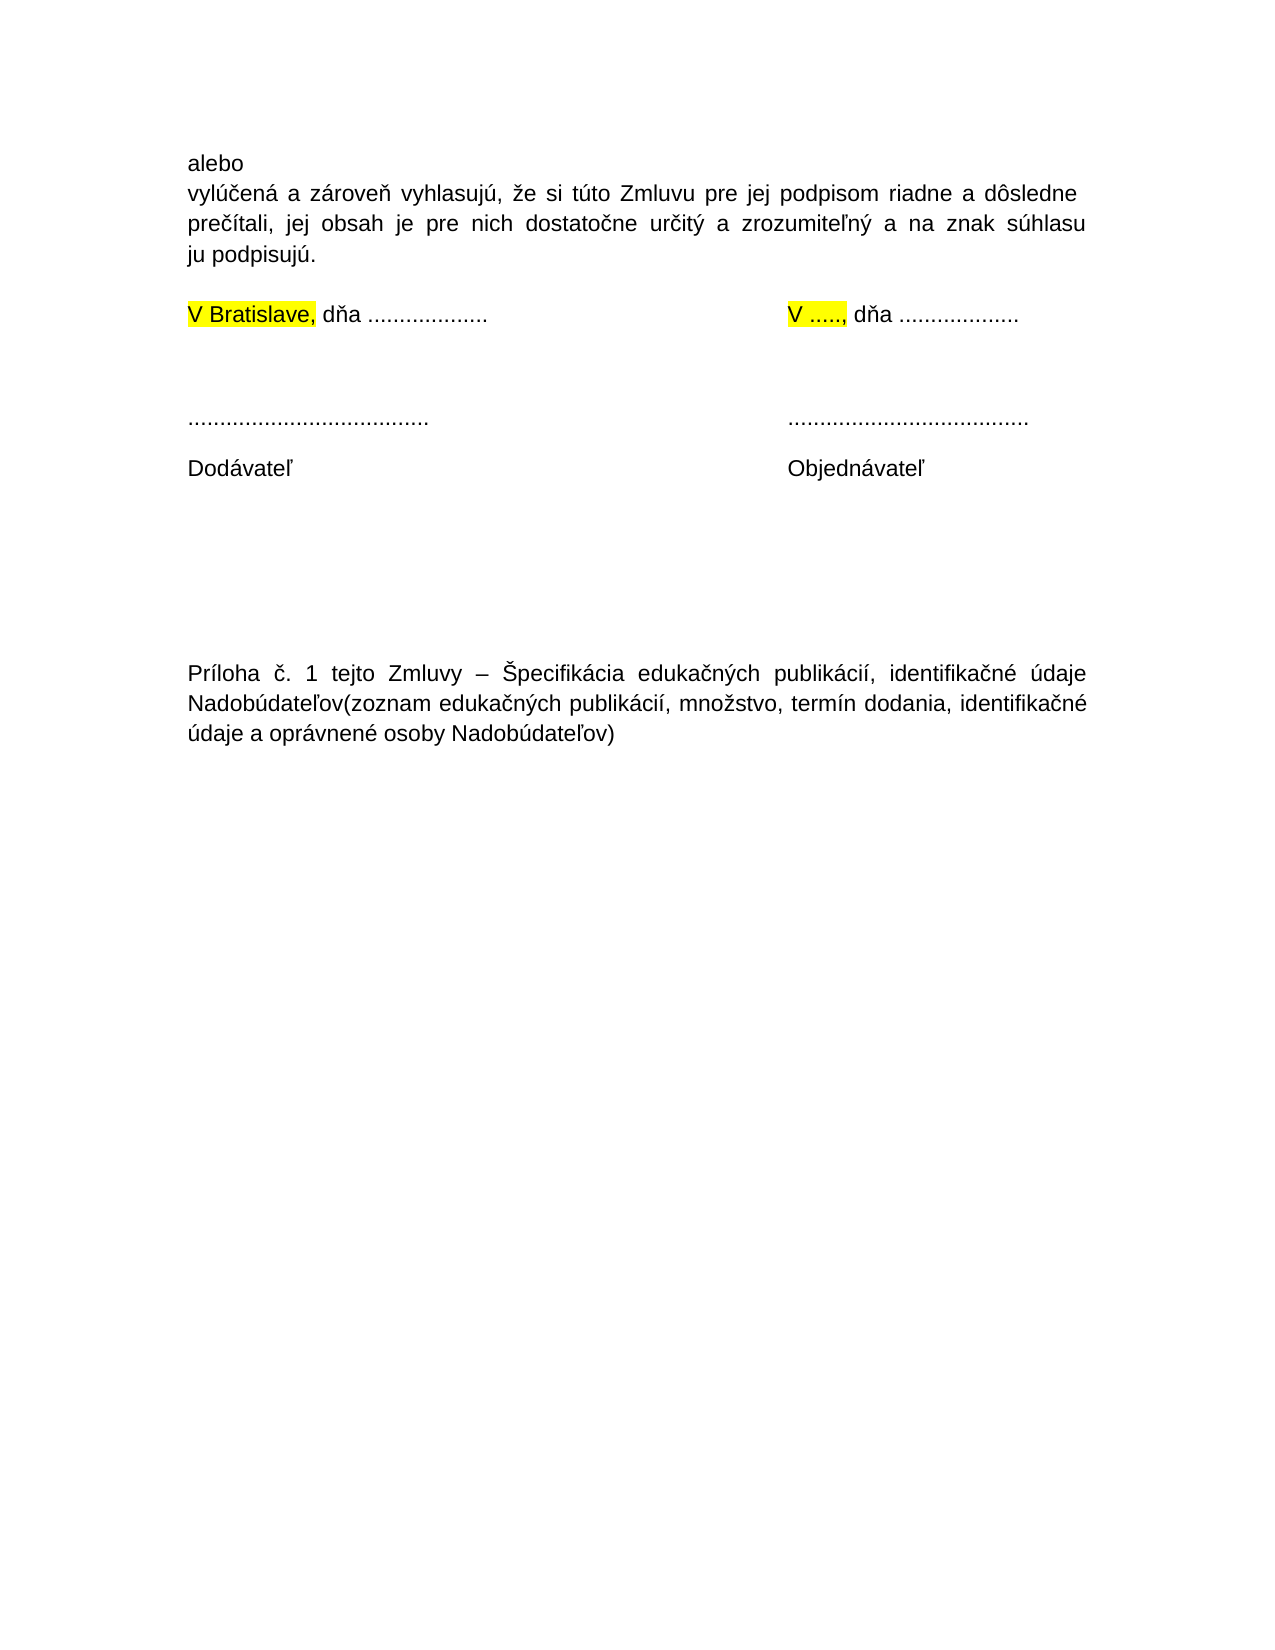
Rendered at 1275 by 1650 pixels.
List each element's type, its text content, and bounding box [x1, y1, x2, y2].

text Dodávateľ Objednávateľ [187, 455, 1087, 482]
text Príloha č. 1 tejto Zmluvy – Špecifikácia edukačných publikácií, identifikačné údaje Nadobúdateľov(zoznam edukačných publikácií, množstvo, termín dodania, identifikačné údaje a oprávnené osoby Nadobúdateľov) [187, 659, 1087, 746]
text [187, 150, 1087, 328]
text ...................................... ...................................... [187, 404, 1087, 431]
